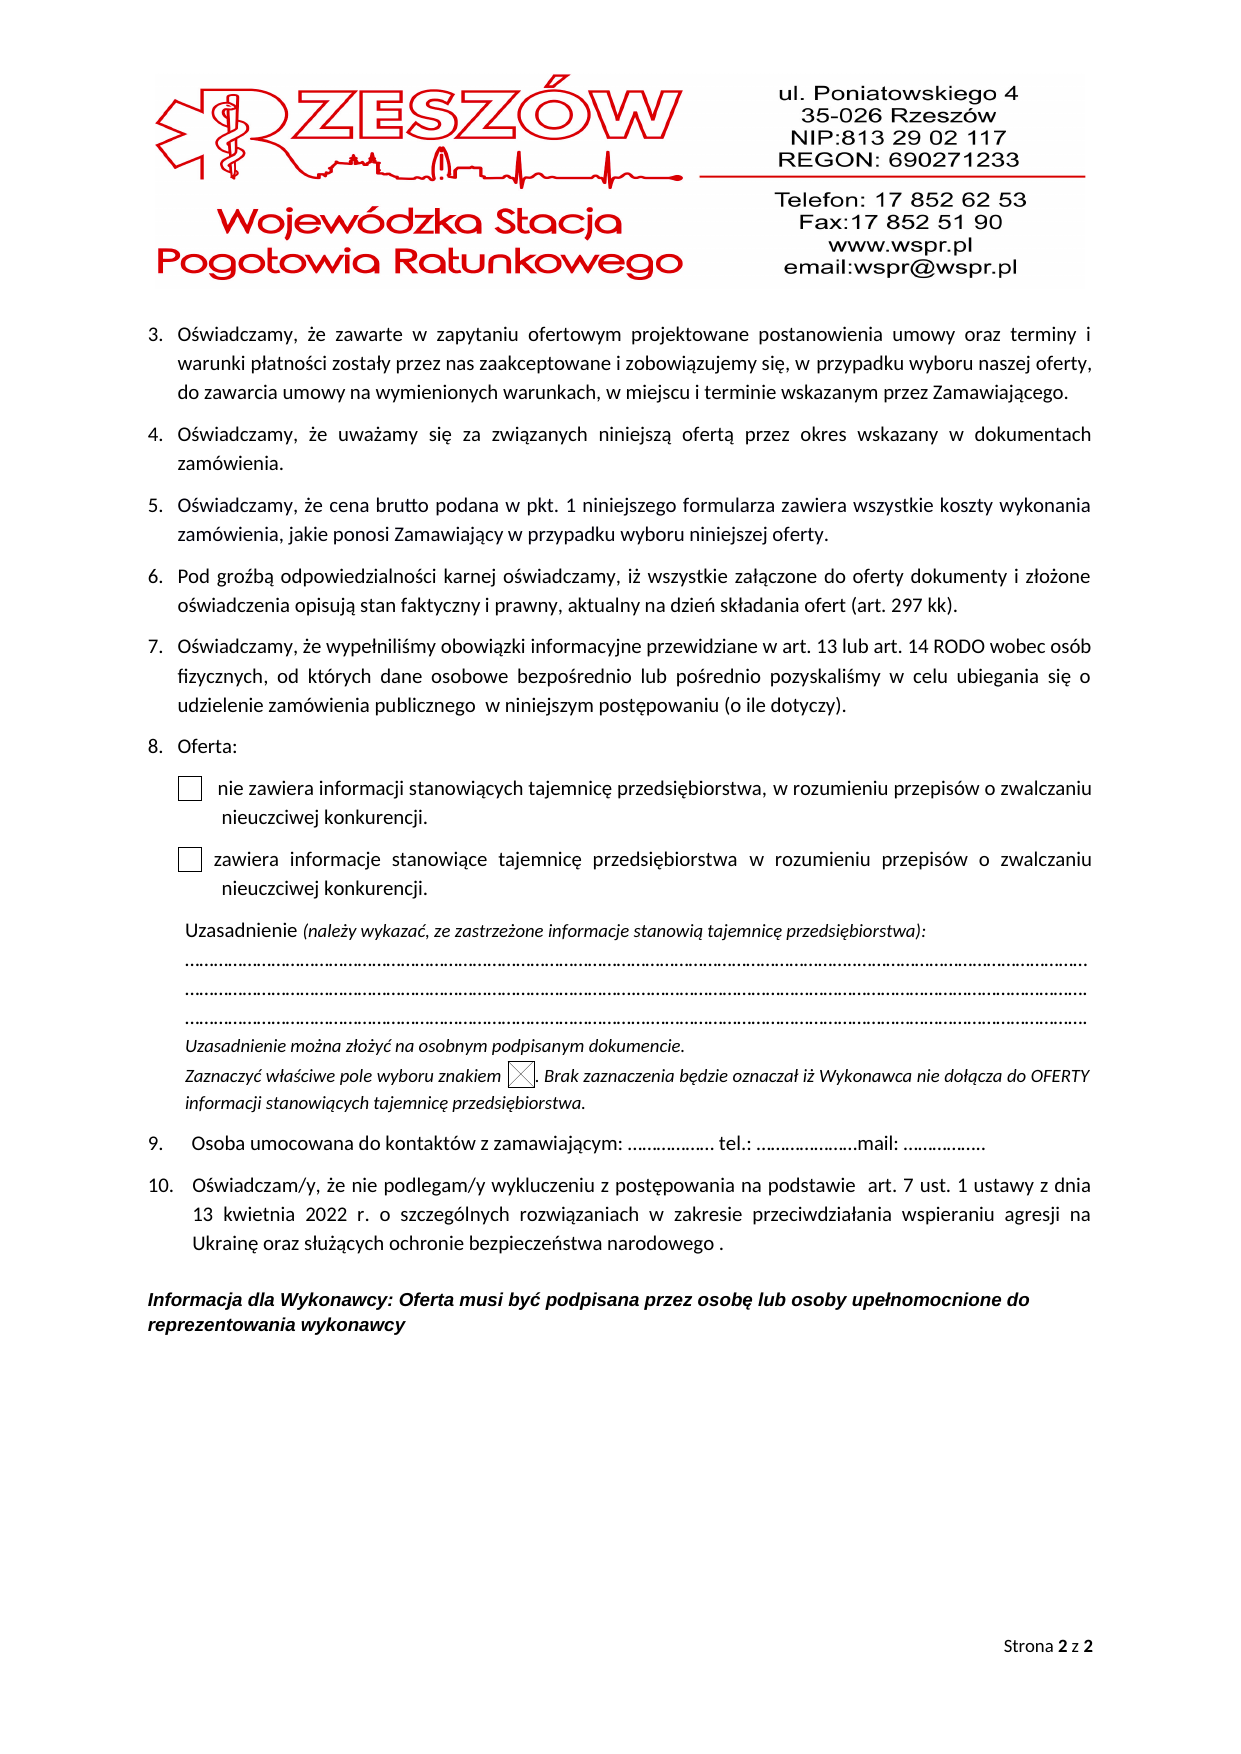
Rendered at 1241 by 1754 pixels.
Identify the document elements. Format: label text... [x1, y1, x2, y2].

text ………………………………………………………………………………….…………………………………………………………………………………. [185, 975, 1093, 1001]
list Oświadczamy, że zawarte w zapytaniu ofertowym projektowane postanowienia umowy oraz terminy i warunki płatności zostały przez nas zaakceptowane i zobowiązujemy się, w przypadku wyboru naszej oferty, do zawarcia umowy na wymienionych warunkach, w miejscu i terminie wskazanym przez Zamawiającego. [148, 321, 1093, 405]
list Oświadczamy, że wypełniliśmy obowiązki informacyjne przewidziane w art. 13 lub art. 14 RODO wobec osób fizycznych, od których dane osobowe bezpośrednio lub pośrednio pozyskaliśmy w celu ubiegania się o udzielenie zamówienia publicznego w niniejszym postępowaniu (o ile dotyczy). [148, 634, 1093, 717]
text zawiera informacje stanowiące tajemnicę przedsiębiorstwa w rozumieniu przepisów o zwalczaniu nieuczciwej konkurencji. [177, 846, 1093, 901]
list Oświadczamy, że cena brutto podana w pkt. 1 niniejszego formularza zawiera wszystkie koszty wykonania zamówienia, jakie ponosi Zamawiający w przypadku wyboru niniejszej oferty. [148, 492, 1093, 547]
text Uzasadnienie (należy wykazać, ze zastrzeżone informacje stanowią tajemnicę przedsiębiorstwa): …………………………………………………………………………………………………………………………..………………………………………… [185, 917, 1093, 972]
list Osoba umocowana do kontaktów z zamawiającym: ……………… tel.: …………………mail: …………….. [148, 1130, 1093, 1156]
text Zaznaczyć właściwe pole wyboru znakiem . Brak zaznaczenia będzie oznaczał iż Wykonawca nie dołącza do OFERTY informacji stanowiących tajemnicę przedsiębiorstwa. [185, 1060, 1093, 1114]
list Oświadczam/y, że nie podlegam/y wykluczeniu z postępowania na podstawie art. 7 ust. 1 ustawy z dnia 13 kwietnia 2022 r. o szczególnych rozwiązaniach w zakresie przeciwdziałania wspieraniu agresji na Ukrainę oraz służących ochronie bezpieczeństwa narodowego . [148, 1172, 1093, 1256]
picture [155, 73, 1086, 289]
text …………………………………………………………………………………….………………………………………………………………………………. [185, 1004, 1093, 1030]
text Uzasadnienie można złożyć na osobnym podpisanym dokumencie. [185, 1034, 1093, 1057]
list Pod groźbą odpowiedzialności karnej oświadczamy, iż wszystkie załączone do oferty dokumenty i złożone oświadczenia opisują stan faktyczny i prawny, aktualny na dzień składania ofert (art. 297 kk). [148, 563, 1093, 617]
text nie zawiera informacji stanowiących tajemnicę przedsiębiorstwa, w rozumieniu przepisów o zwalczaniu nieuczciwej konkurencji. [177, 775, 1093, 830]
list Oferta: [148, 734, 1093, 759]
list Oświadczamy, że uważamy się za związanych niniejszą ofertą przez okres wskazany w dokumentach zamówienia. [148, 421, 1093, 476]
text Informacja dla Wykonawcy: Oferta musi być podpisana przez osobę lub osoby upełnomocnione do reprezentowania wykonawcy [148, 1289, 1093, 1335]
